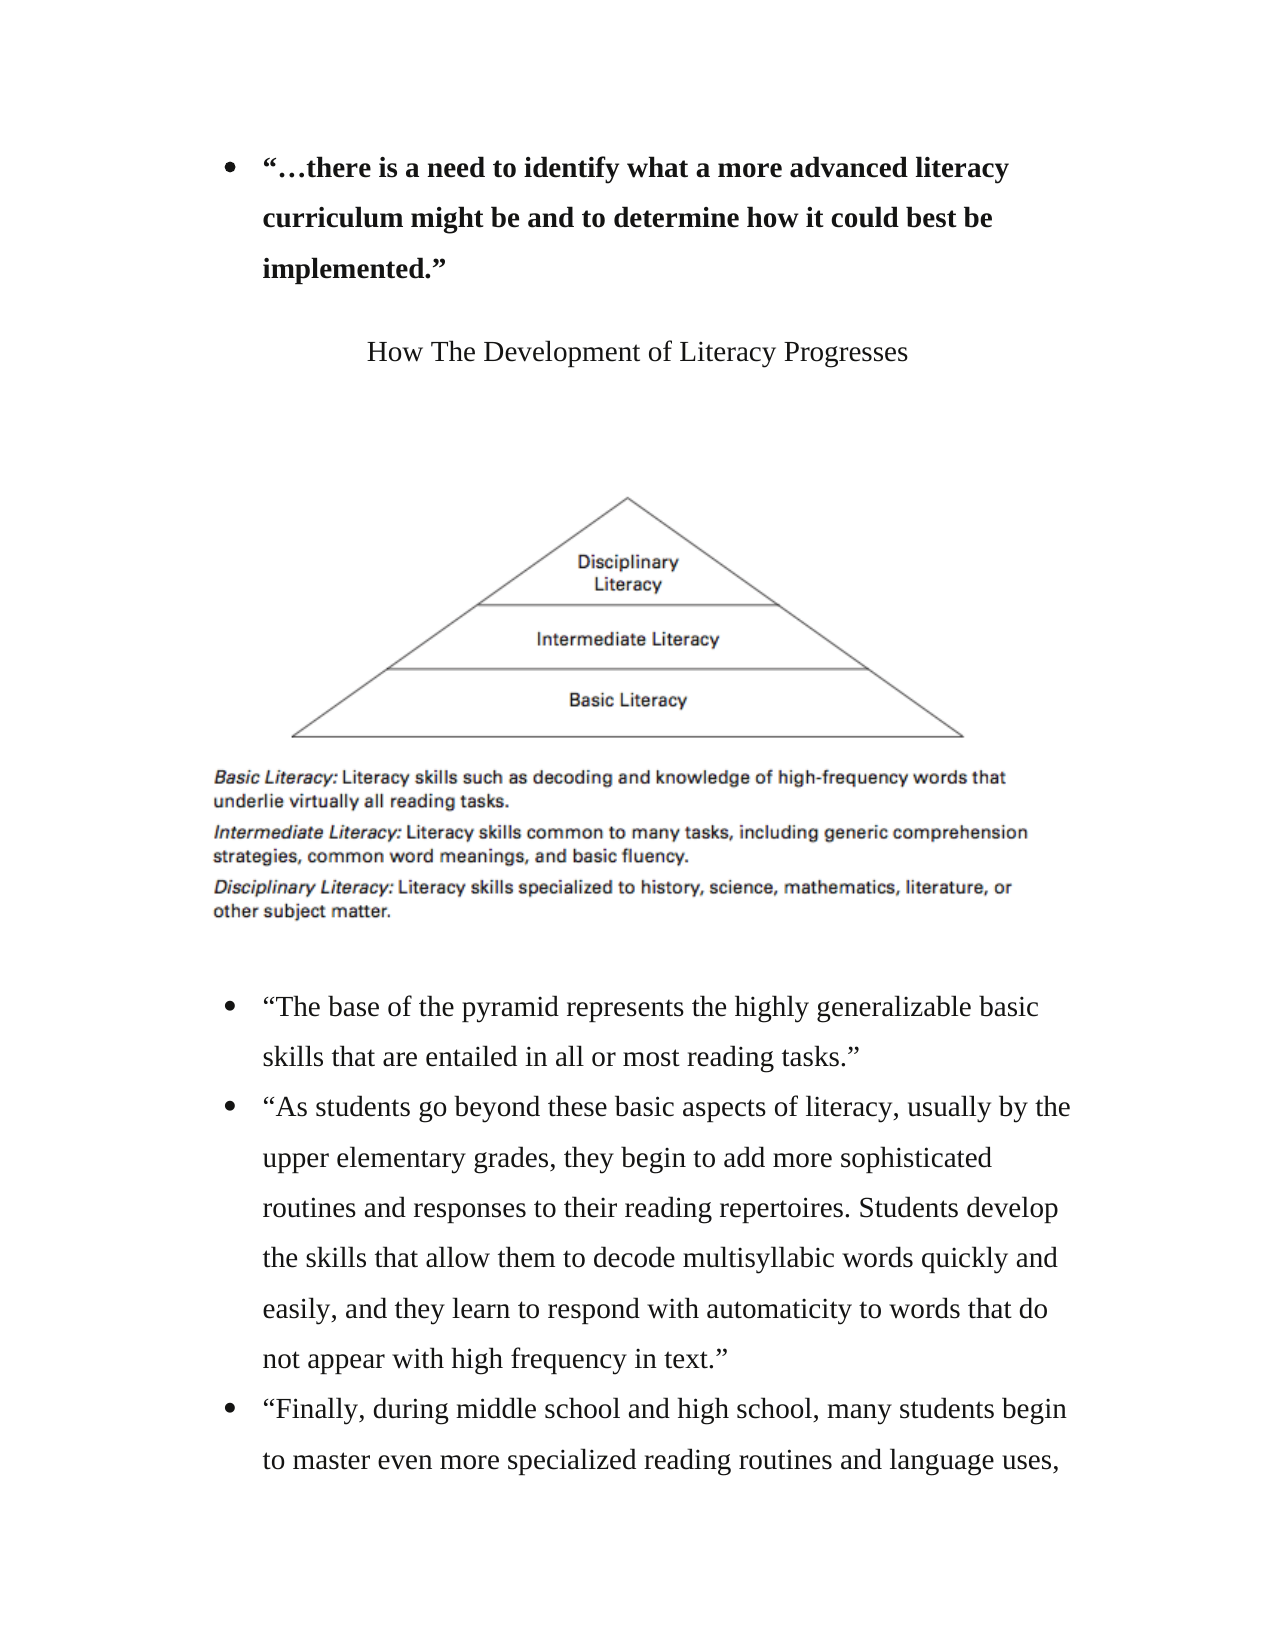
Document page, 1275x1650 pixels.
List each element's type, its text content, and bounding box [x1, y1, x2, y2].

list “The base of the pyramid represents the highly generalizable basic skills that are entailed in all or most reading tasks.” [225, 965, 1087, 1073]
list “…there is a need to identify what a more advanced literacy curriculum might be and to determine how it could best be implemented.” [225, 150, 1087, 284]
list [225, 1391, 1087, 1475]
text How The Development of Literacy Progresses [187, 334, 1087, 368]
picture [191, 469, 1092, 965]
list “As students go beyond these basic aspects of literacy, usually by the upper elementary grades, they begin to add more sophisticated routines and responses to their reading repertoires. Students develop the skills that allow them to decode multisyllabic words quickly and easily, and they learn to respond with automaticity to words that do not appear with high frequency in text.” [225, 1089, 1087, 1374]
